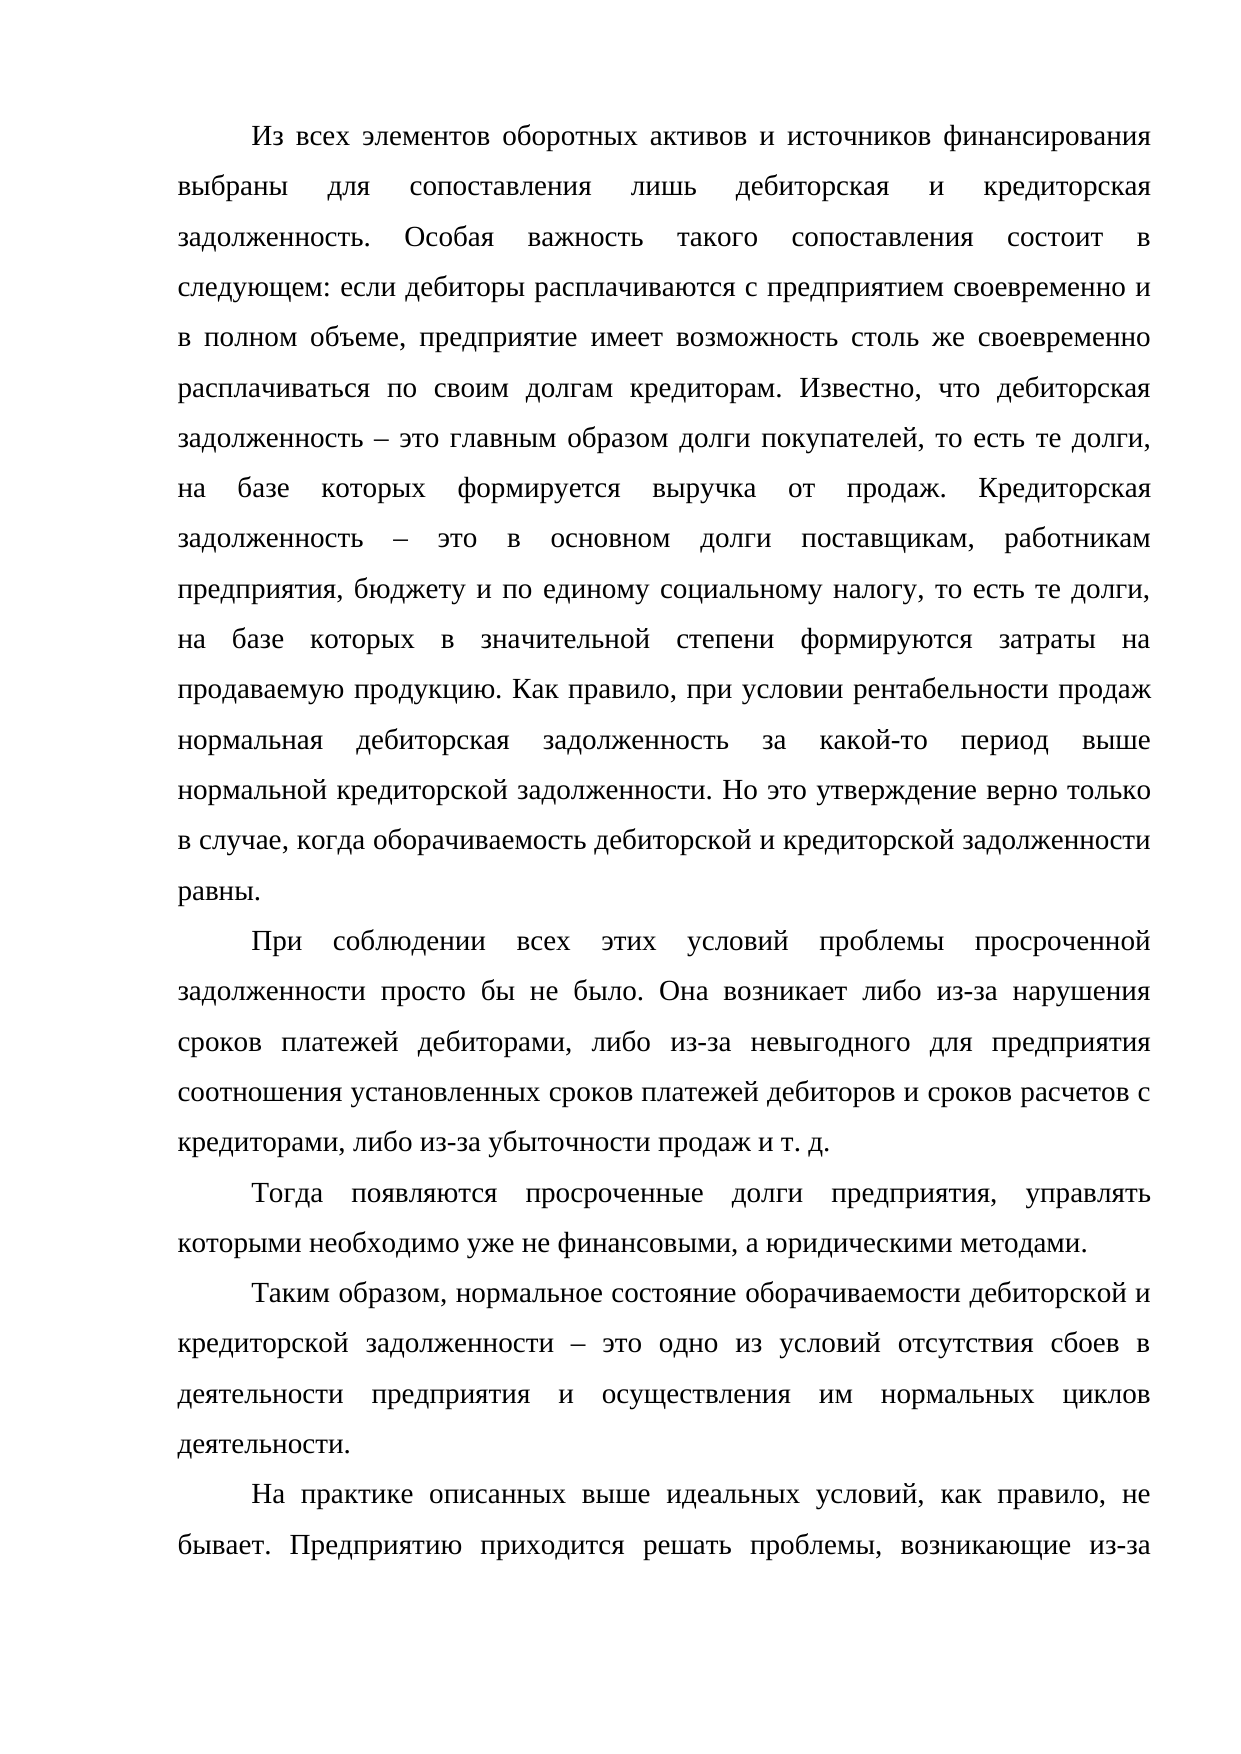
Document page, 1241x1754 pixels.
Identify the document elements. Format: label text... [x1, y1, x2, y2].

text Тогда появляются просроченные долги предприятия, управлять которыми необходимо уже не финансовыми, а юридическими методами. [177, 1175, 1152, 1258]
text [177, 1477, 1152, 1560]
text Из всех элементов оборотных активов и источников финансирования выбраны для сопоставления лишь дебиторская и кредиторская задолженность. Особая важность такого сопоставления состоит в следующем: если дебиторы расплачиваются с предприятием своевременно и в полном объеме, предприятие имеет возможность столь же своевременно расплачиваться по своим долгам кредиторам. Известно, что дебиторская задолженность – это главным образом долги покупателей, то есть те долги, на базе которых формируется выручка от продаж. Кредиторская задолженность – это в основном долги поставщикам, работникам предприятия, бюджету и по единому социальному налогу, то есть те долги, на базе которых в значительной степени формируются затраты на продаваемую продукцию. Как правило, при условии рентабельности продаж нормальная дебиторская задолженность за какой-то период выше нормальной кредиторской задолженности. Но это утверждение верно только в случае, когда оборачиваемость дебиторской и кредиторской задолженности равны. [177, 118, 1152, 906]
text При соблюдении всех этих условий проблемы просроченной задолженности просто бы не было. Она возникает либо из-за нарушения сроков платежей дебиторами, либо из-за невыгодного для предприятия соотношения установленных сроков платежей дебиторов и сроков расчетов с кредиторами, либо из-за убыточности продаж и т. д. [177, 923, 1152, 1158]
text Таким образом, нормальное состояние оборачиваемости дебиторской и кредиторской задолженности – это одно из условий отсутствия сбоев в деятельности предприятия и осуществления им нормальных циклов деятельности. [177, 1275, 1152, 1460]
